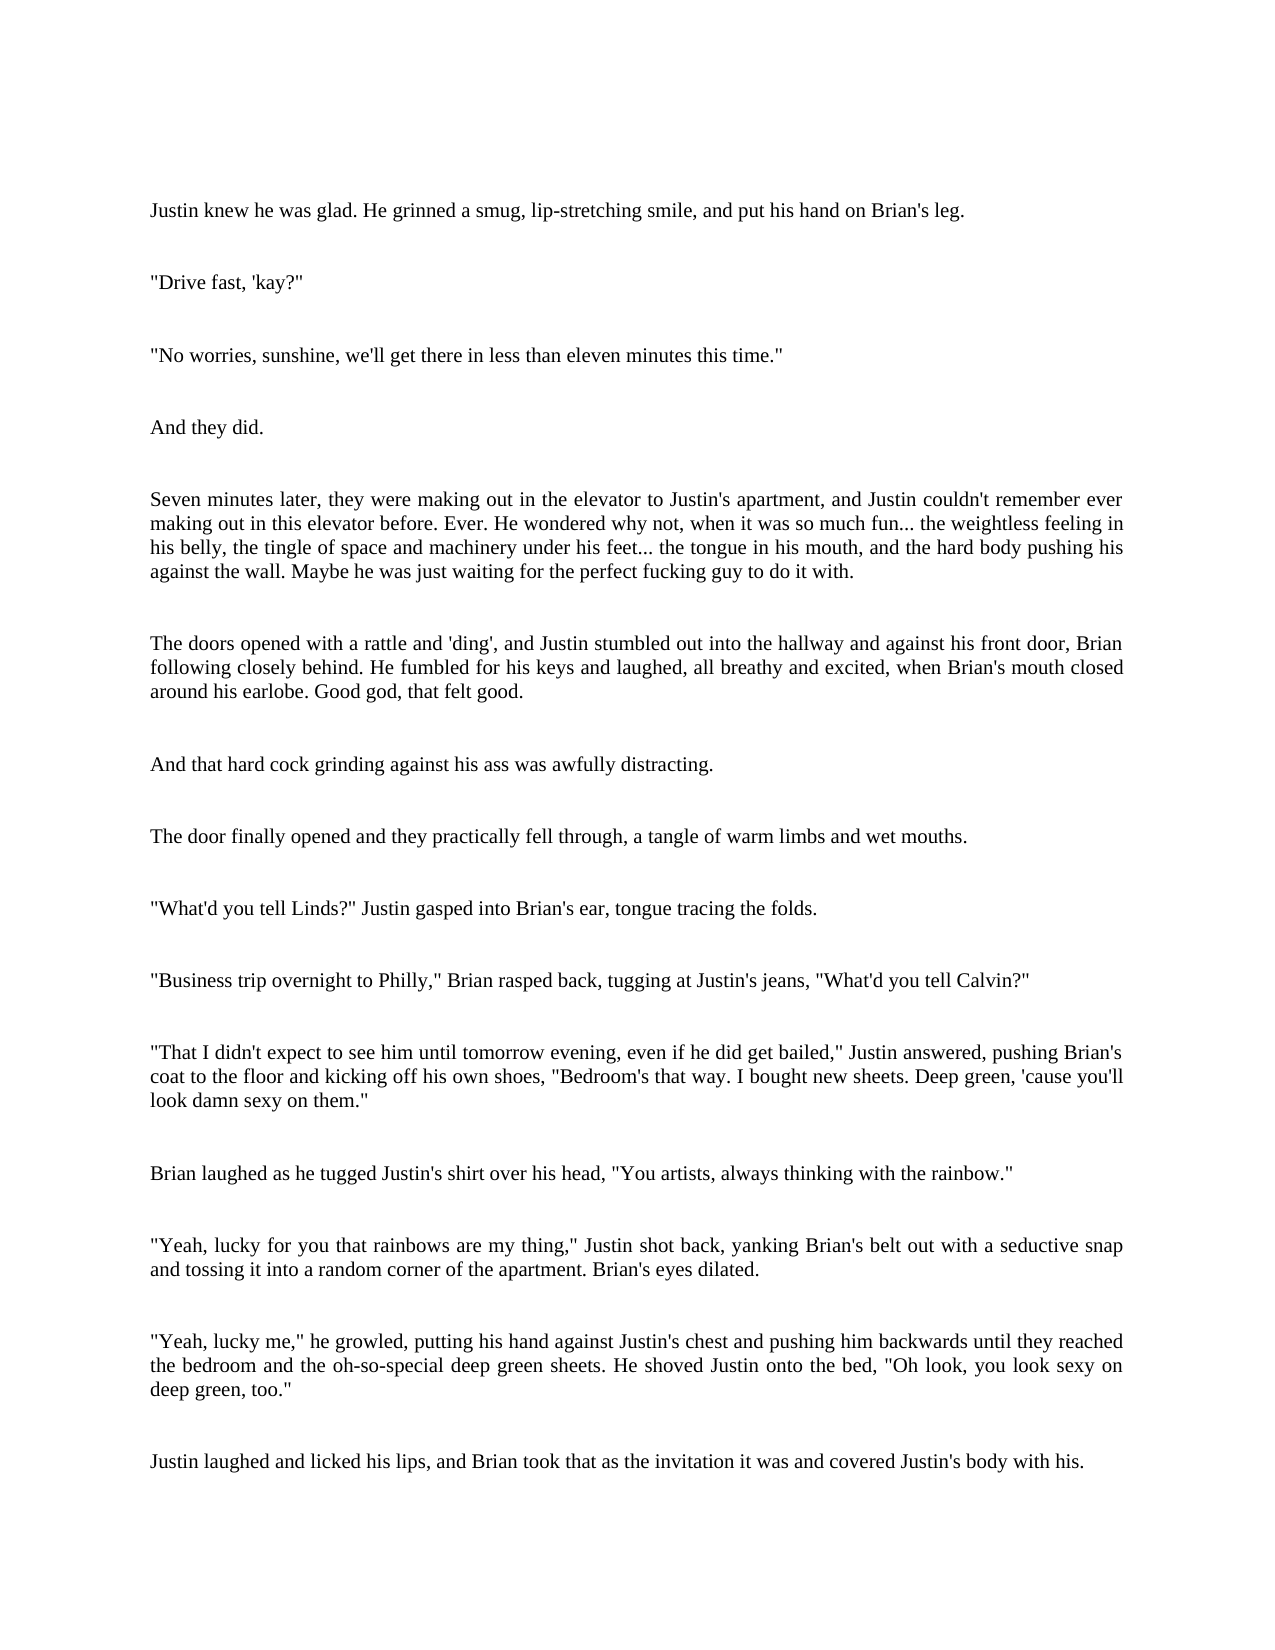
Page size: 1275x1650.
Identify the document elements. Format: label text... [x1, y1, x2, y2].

text "Business trip overnight to Philly," Brian rasped back, tugging at Justin's jeans, "What'd you tell Calvin?" [150, 968, 1125, 992]
text Justin laughed and licked his lips, and Brian took that as the invitation it was and covered Justin's body with his. [150, 1449, 1125, 1473]
text "No worries, sunshine, we'll get there in less than eleven minutes this time." [150, 342, 1125, 367]
text Justin knew he was glad. He grinned a smug, lip-stretching smile, and put his hand on Brian's leg. [150, 198, 1125, 222]
text "Drive fast, 'kay?" [150, 270, 1125, 294]
text Brian laughed as he tugged Justin's shirt over his head, "You artists, always thinking with the rainbow." [150, 1161, 1125, 1185]
text Seven minutes later, they were making out in the elevator to Justin's apartment, and Justin couldn't remember ever making out in this elevator before. Ever. He wondered why not, when it was so much fun... the weightless feeling in his belly, the tingle of space and machinery under his feet... the tongue in his mouth, and the hard body pushing his against the wall. Maybe he was just waiting for the perfect fucking guy to do it with. [150, 487, 1125, 583]
text "Yeah, lucky for you that rainbows are my thing," Justin shot back, yanking Brian's belt out with a seductive snap and tossing it into a random corner of the apartment. Brian's eyes dilated. [150, 1233, 1125, 1281]
text And they did. [150, 415, 1125, 439]
text The door finally opened and they practically fell through, a tangle of warm limbs and wet mouths. [150, 824, 1125, 848]
text And that hard cock grinding against his ass was awfully distracting. [150, 752, 1125, 776]
text "Yeah, lucky me," he growled, putting his hand against Justin's chest and pushing him backwards until they reached the bedroom and the oh-so-special deep green sheets. He shoved Justin onto the bed, "Oh look, you look sexy on deep green, too." [150, 1329, 1125, 1401]
text The doors opened with a rattle and 'ding', and Justin stumbled out into the hallway and against his front door, Brian following closely behind. He fumbled for his keys and laughed, all breathy and excited, when Brian's mouth closed around his earlobe. Good god, that felt good. [150, 631, 1125, 703]
text "That I didn't expect to see him until tomorrow evening, even if he did get bailed," Justin answered, pushing Brian's coat to the floor and kicking off his own shoes, "Bedroom's that way. I bought new sheets. Deep green, 'cause you'll look damn sexy on them." [150, 1040, 1125, 1112]
text "What'd you tell Linds?" Justin gasped into Brian's ear, tongue tracing the folds. [150, 896, 1125, 920]
